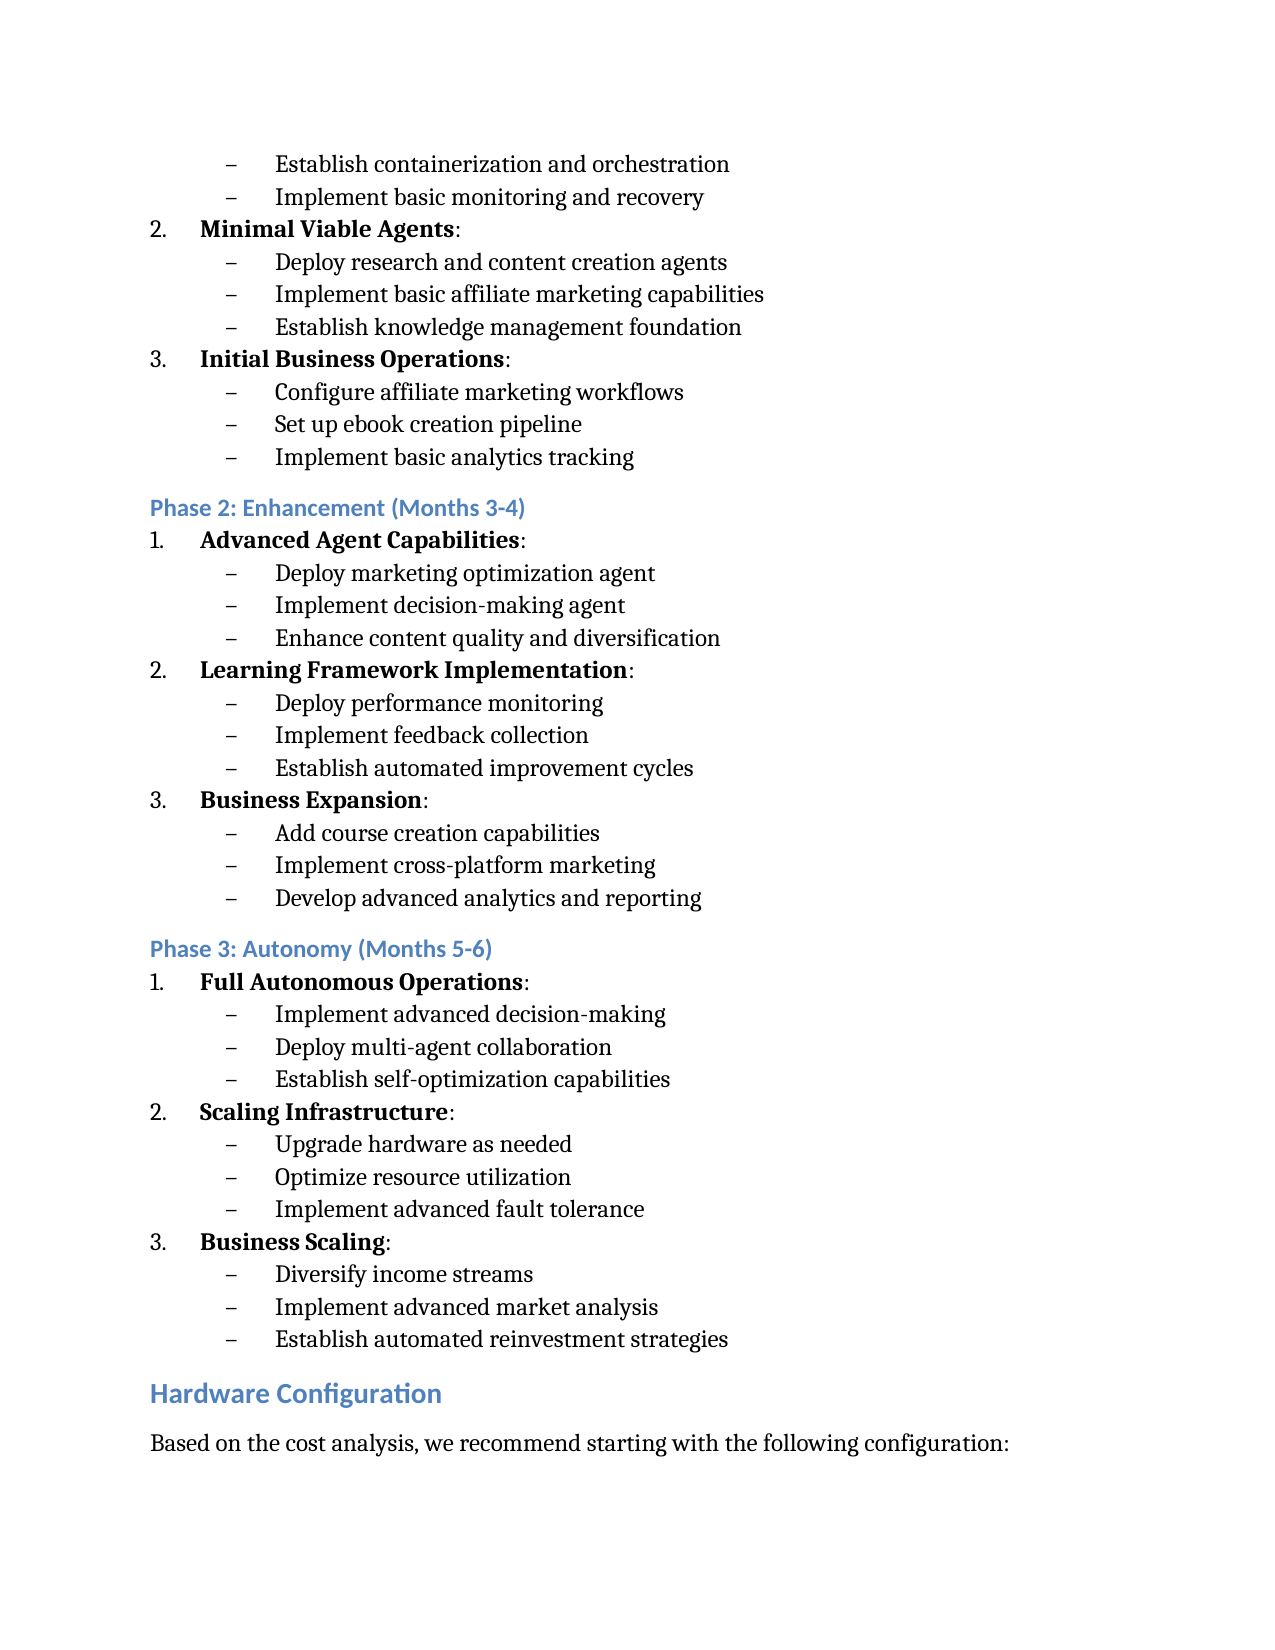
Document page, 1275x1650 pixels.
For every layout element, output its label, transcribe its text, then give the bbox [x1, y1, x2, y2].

subtitle Phase 2: Enhancement (Months 3-4) [150, 492, 1125, 523]
list Implement basic affiliate marketing capabilities [225, 280, 1125, 309]
list Deploy research and content creation agents [225, 247, 1125, 276]
list Deploy performance monitoring [225, 689, 1125, 718]
list Establish containerization and orchestration [225, 150, 1125, 179]
list Implement basic monitoring and recovery [225, 182, 1125, 211]
list Implement cross-platform marketing [225, 851, 1125, 880]
list Configure affiliate marketing workflows [225, 377, 1125, 406]
list Optimize resource utilization [225, 1163, 1125, 1191]
list Business Scaling: [150, 1228, 1125, 1256]
list Advanced Agent Capabilities: [150, 526, 1125, 555]
list Scaling Infrastructure: [150, 1098, 1125, 1126]
list Initial Business Operations: [150, 345, 1125, 374]
list Implement advanced market analysis [225, 1293, 1125, 1321]
list Establish automated improvement cycles [225, 754, 1125, 783]
list Implement advanced fault tolerance [225, 1195, 1125, 1224]
list Deploy multi-agent collaboration [225, 1033, 1125, 1061]
list Establish self-optimization capabilities [225, 1065, 1125, 1094]
list Add course creation capabilities [225, 819, 1125, 848]
list Implement decision-making agent [225, 591, 1125, 620]
list Implement feedback collection [225, 721, 1125, 750]
list Establish automated reinvestment strategies [225, 1325, 1125, 1354]
text Based on the cost analysis, we recommend starting with the following configuration: [150, 1429, 1125, 1458]
list Deploy marketing optimization agent [225, 559, 1125, 588]
list Learning Framework Implementation: [150, 656, 1125, 685]
list Enhance content quality and diversification [225, 624, 1125, 653]
list Full Autonomous Operations: [150, 968, 1125, 996]
list Develop advanced analytics and reporting [225, 884, 1125, 913]
list Implement advanced decision-making [225, 1000, 1125, 1029]
subtitle Hardware Configuration [150, 1375, 1125, 1410]
list Implement basic analytics tracking [225, 442, 1125, 471]
list Minimal Viable Agents: [150, 215, 1125, 244]
list Upgrade hardware as needed [225, 1130, 1125, 1159]
list Diversify income streams [225, 1260, 1125, 1289]
list Set up ebook creation pipeline [225, 410, 1125, 439]
list Business Expansion: [150, 786, 1125, 815]
list Establish knowledge management foundation [225, 312, 1125, 341]
subtitle Phase 3: Autonomy (Months 5-6) [150, 933, 1125, 964]
